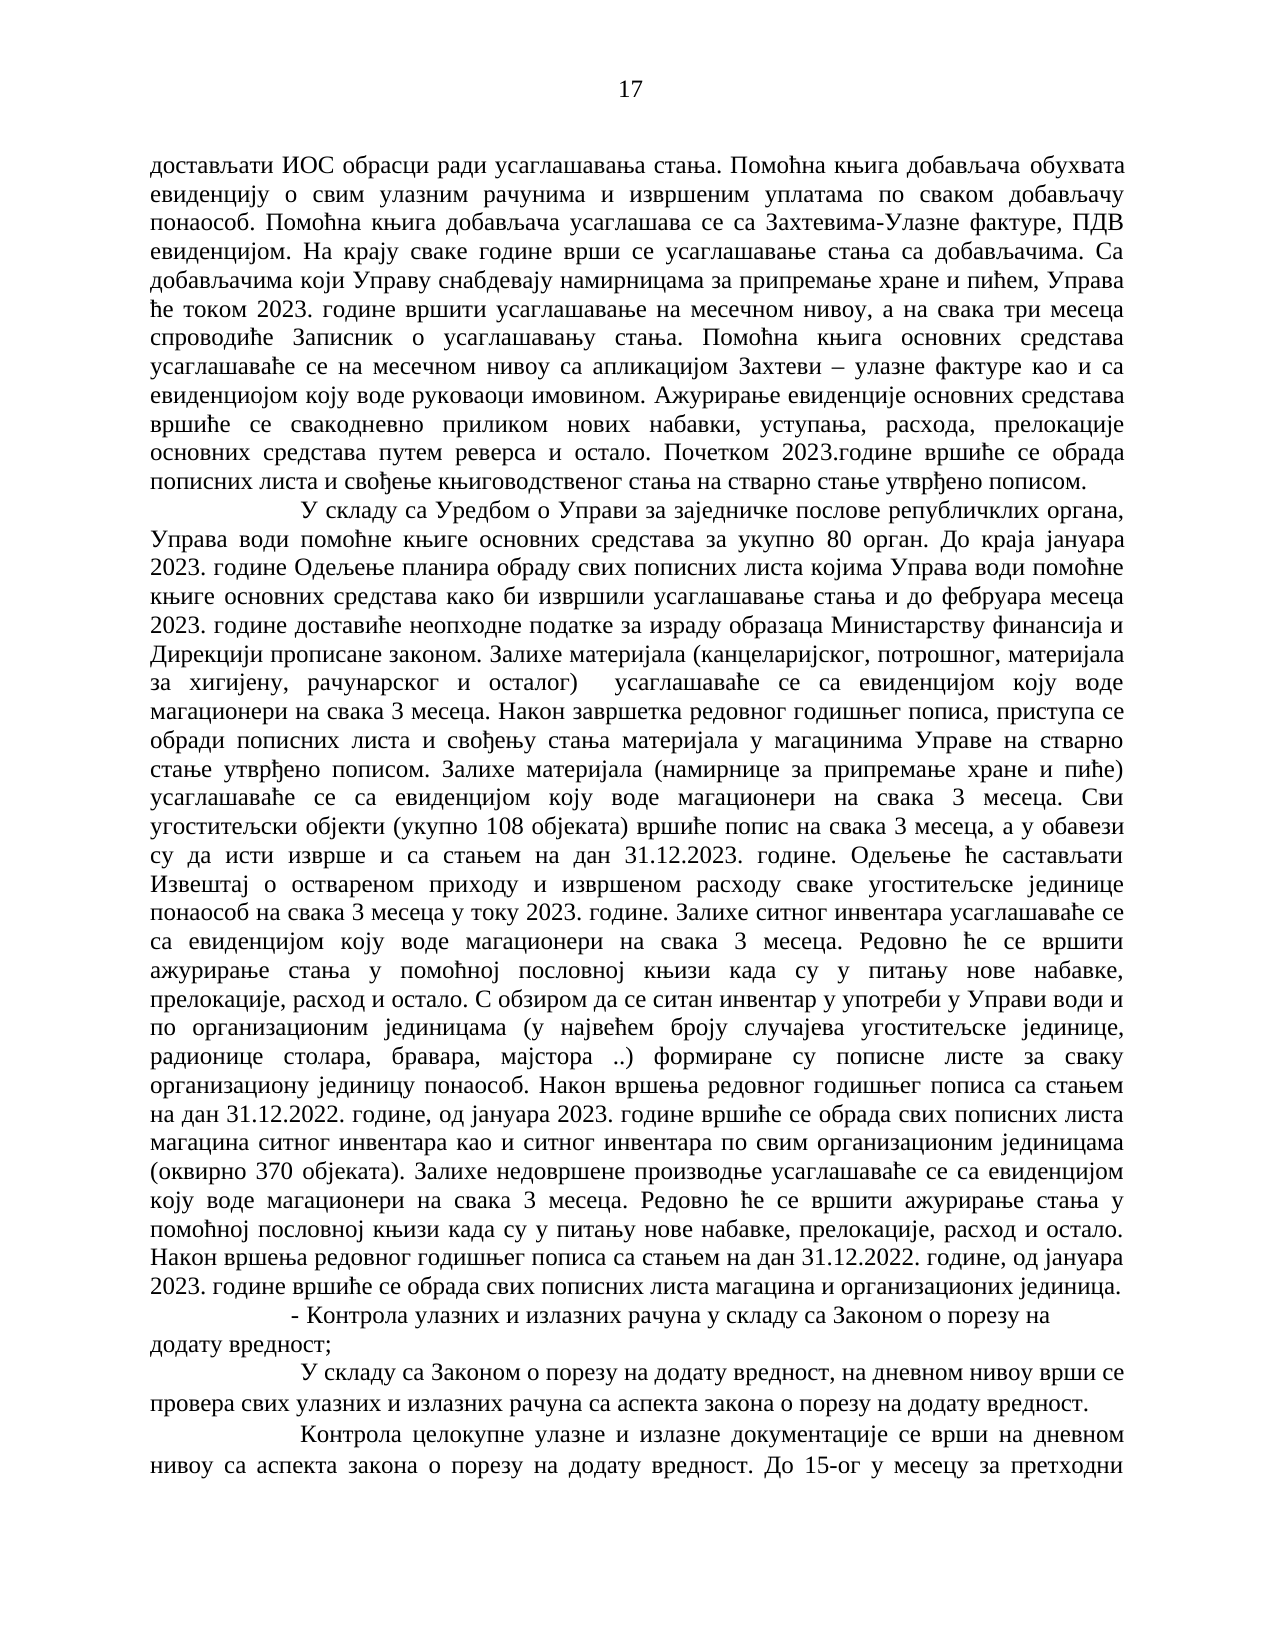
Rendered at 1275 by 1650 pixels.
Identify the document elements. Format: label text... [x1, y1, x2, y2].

list Контрола улазних и излазних рачуна у складу са Законом о порезу на додату вредност; [150, 1300, 1125, 1357]
text У складу са Законом о порезу на додату вредност, на дневном нивоу врши се провера свих улазних и излазних рачуна са аспекта закона о порезу на додату вредност. [150, 1357, 1125, 1417]
text У складу са Уредбом о Управи за заједничке послове републичклих органа, Управа води помоћне књиге основних средстава за укупно 80 орган. До краја јануара 2023. године Одељење планира обраду свих пописних листа којима Управа води помоћне књиге основних средстава како би извршили усаглашавање стања и до фебруара месеца 2023. године доставиће неопходне податке за израду образаца Министарству финансија и Дирекцији прописане законом. Залихе материјала (канцеларијског, потрошног, материјала за хигијену, рачунарског и осталог) усаглашаваће се са евиденцијом коју воде магационери на свака 3 месеца. Након завршетка редовног годишњег пописа, приступа се обради пописних листа и свођењу стања материјала у магацинима Управе на стварно стање утврђено пописом. Залихе материјала (намирнице за припремање хране и пиће) усаглашаваће се са евиденцијом коју воде магационери на свака 3 месеца. Сви угоститељски објекти (укупно 108 објеката) вршиће попис на свака 3 месеца, а у обавези су да исти изврше и са стањем на дан 31.12.2023. године. Одељење ће састављати Извештај о оствареном приходу и извршеном расходу сваке угоститељске јединице понаособ на свака 3 месеца у току 2023. године. Залихе ситног инвентара усаглашаваће се са евиденцијом коју воде магационери на свака 3 месеца. Редовно ће се вршити ажурирање стања у помоћној пословној књизи када су у питању нове набавке, прелокације, расход и остало. С обзиром да се ситан инвентар у употреби у Управи води и по организационим јединицама (у највећем броју случајева угоститељске јединице, радионице столара, бравара, мајстора ..) формиране су пописне листе за сваку организациону јединицу понаособ. Након вршења редовног годишњег пописа са стањем на дан 31.12.2022. године, од јануара 2023. године вршиће се обрада свих пописних листа магацина ситног инвентара као и ситног инвентара по свим организационим јединицама (oквирно 370 објеката). Залихе недовршене производње усаглашаваће се са евиденцијом коју воде магационери на свака 3 месеца. Редовно ће се вршити ажурирање стања у помоћној пословној књизи када су у питању нове набавке, прелокације, расход и остало. Након вршења редовног годишњег пописа са стањем на дан 31.12.2022. године, од јануара 2023. године вршиће се обрада свих пописних листа магацина и организационих јединица. [150, 495, 1125, 1300]
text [150, 1419, 1125, 1479]
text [150, 150, 1125, 495]
